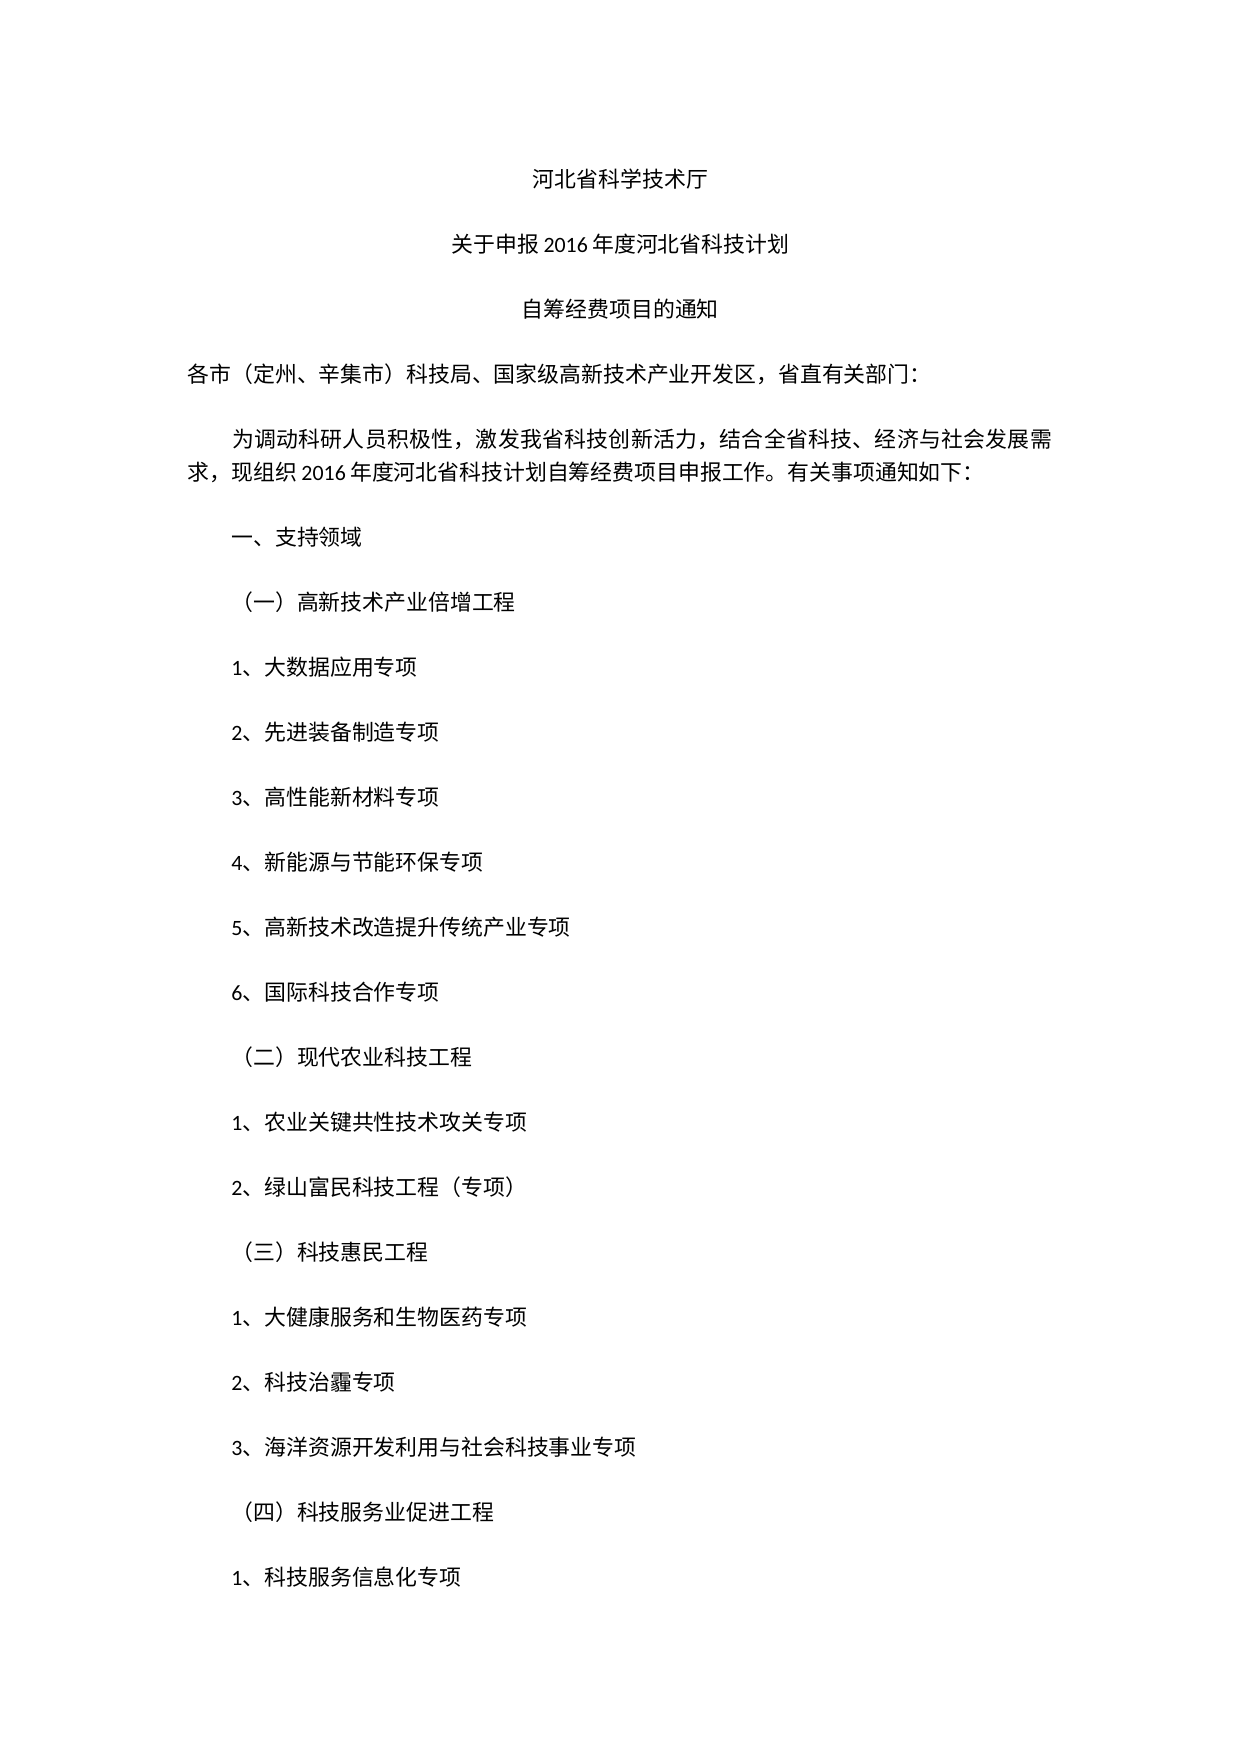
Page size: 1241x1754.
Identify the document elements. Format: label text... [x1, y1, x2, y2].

text 各市（定州、辛集市）科技局、国家级高新技术产业开发区，省直有关部门： [187, 357, 1053, 389]
text 1、科技服务信息化专项 [187, 1559, 1053, 1592]
text 2、绿山富民科技工程（专项） [187, 1169, 1053, 1202]
text 1、农业关键共性技术攻关专项 [187, 1104, 1053, 1137]
text （一）高新技术产业倍增工程 [187, 584, 1053, 617]
text 关于申报2016年度河北省科技计划 [187, 227, 1053, 259]
text 1、大健康服务和生物医药专项 [187, 1299, 1053, 1332]
text 河北省科学技术厅 [187, 162, 1053, 194]
text 4、新能源与节能环保专项 [187, 844, 1053, 877]
text （二）现代农业科技工程 [187, 1039, 1053, 1072]
text 2、科技治霾专项 [187, 1364, 1053, 1397]
text 1、大数据应用专项 [187, 649, 1053, 682]
text 5、高新技术改造提升传统产业专项 [187, 909, 1053, 942]
text 3、海洋资源开发利用与社会科技事业专项 [187, 1429, 1053, 1462]
text 2、先进装备制造专项 [187, 714, 1053, 747]
text （四）科技服务业促进工程 [187, 1494, 1053, 1527]
text 自筹经费项目的通知 [187, 292, 1053, 324]
text 6、国际科技合作专项 [187, 974, 1053, 1007]
text （三）科技惠民工程 [187, 1234, 1053, 1267]
text 3、高性能新材料专项 [187, 779, 1053, 812]
text 一、支持领域 [187, 519, 1053, 552]
text 为调动科研人员积极性，激发我省科技创新活力，结合全省科技、经济与社会发展需求，现组织2016年度河北省科技计划自筹经费项目申报工作。有关事项通知如下： [187, 422, 1053, 487]
